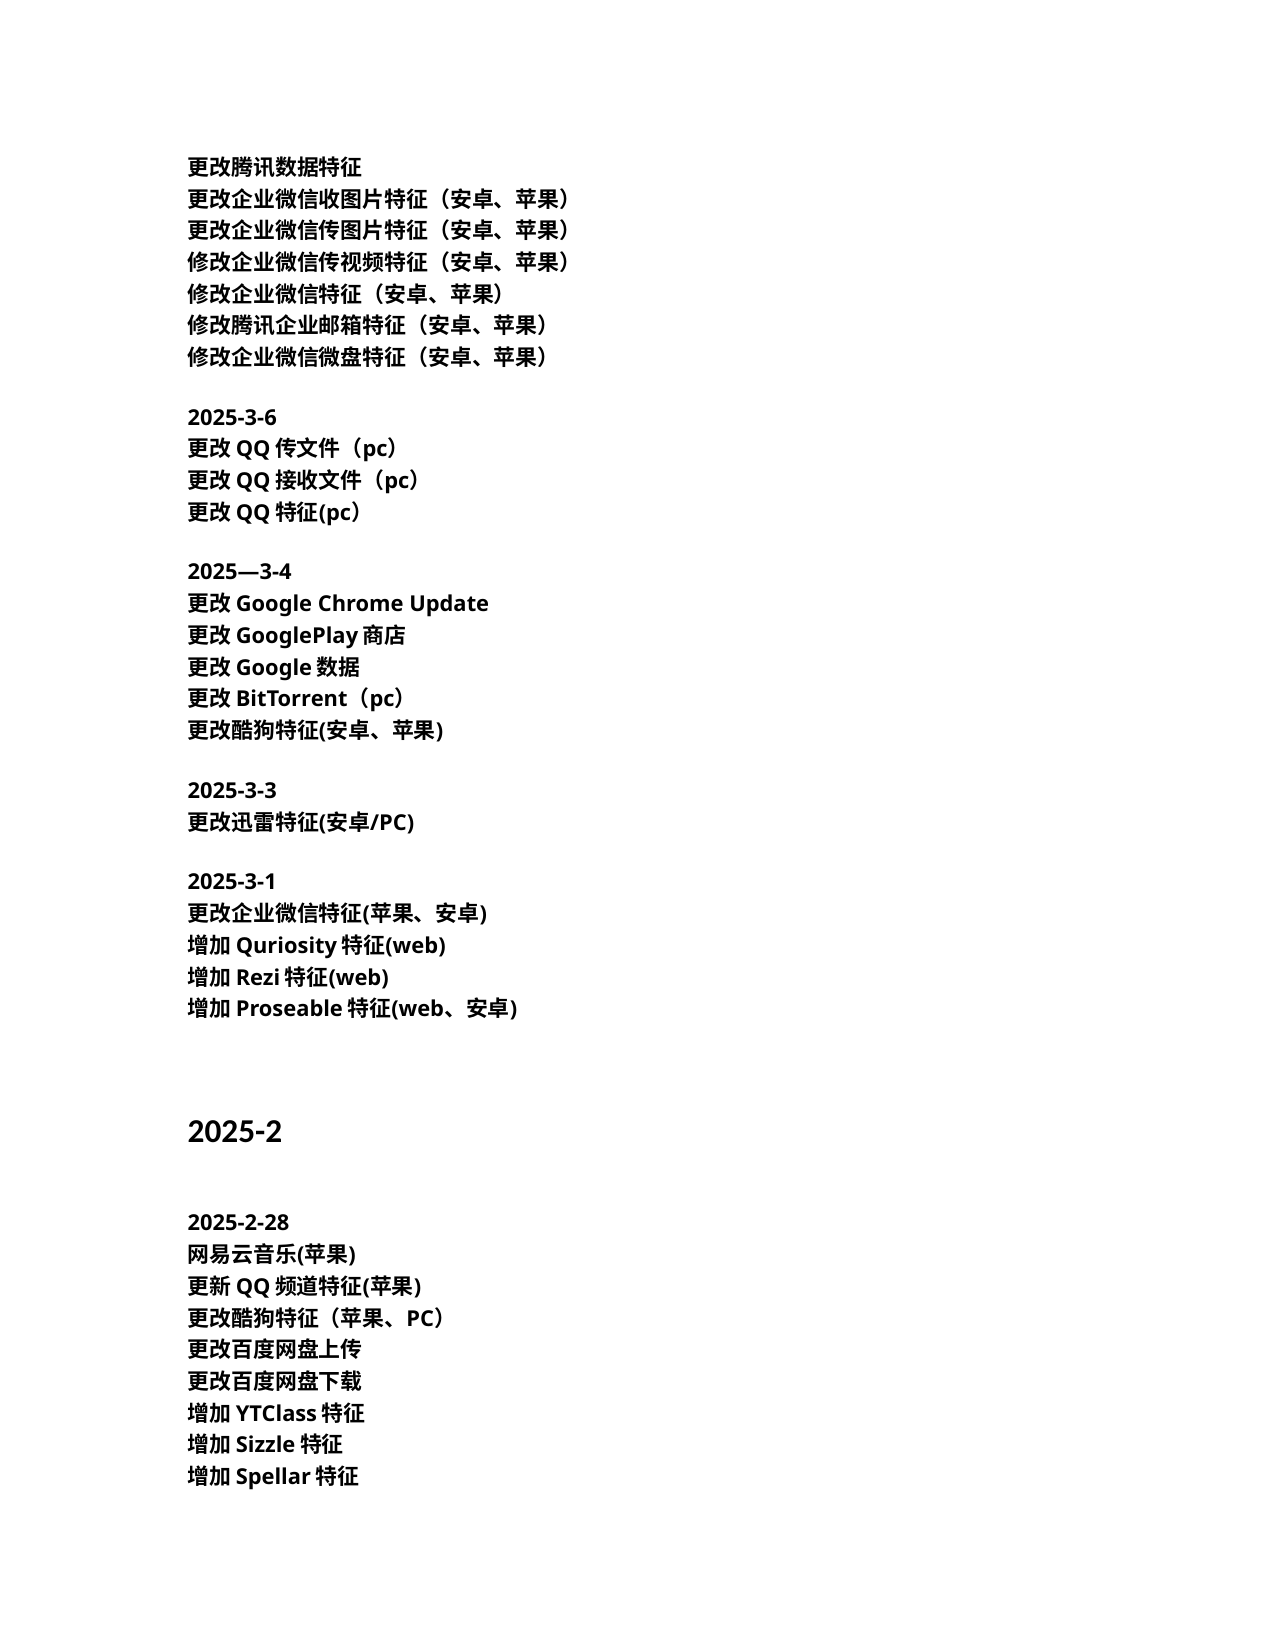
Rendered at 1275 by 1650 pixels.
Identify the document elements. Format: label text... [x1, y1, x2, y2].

text 更改酷狗特征（苹果、PC） [187, 1301, 1087, 1332]
text 增加Quriosity特征(web) [187, 928, 1087, 959]
text 增加YTClass特征 [187, 1396, 1087, 1427]
text 修改企业微信微盘特征（安卓、苹果） [187, 340, 1087, 372]
text 修改企业微信传视频特征（安卓、苹果） [187, 245, 1087, 277]
text 更改百度网盘上传 [187, 1332, 1087, 1364]
subtitle 2025-2 [187, 1110, 1087, 1150]
text 2025-3-6 [187, 401, 1087, 431]
text 增加Rezi特征(web) [187, 959, 1087, 991]
text 更改酷狗特征(安卓、苹果) [187, 713, 1087, 745]
text 修改腾讯企业邮箱特征（安卓、苹果） [187, 308, 1087, 340]
text 更改腾讯数据特征 [187, 150, 1087, 182]
text 修改企业微信特征（安卓、苹果） [187, 277, 1087, 308]
text 更改QQ接收文件（pc） [187, 463, 1087, 495]
text 2025-2-28 [187, 1207, 1087, 1237]
text 更改企业微信收图片特征（安卓、苹果） [187, 182, 1087, 213]
text 更改Google Chrome Update [187, 586, 1087, 618]
text 更改迅雷特征(安卓/PC) [187, 804, 1087, 836]
text 更改BitTorrent（pc） [187, 681, 1087, 713]
text 更改QQ传文件（pc） [187, 431, 1087, 463]
text 更新QQ频道特征(苹果) [187, 1269, 1087, 1301]
text 更改企业微信传图片特征（安卓、苹果） [187, 213, 1087, 245]
text 网易云音乐(苹果) [187, 1237, 1087, 1269]
text 更改GooglePlay商店 [187, 618, 1087, 650]
text 增加Sizzle特征 [187, 1427, 1087, 1459]
text 更改QQ特征(pc） [187, 495, 1087, 527]
text 更改百度网盘下载 [187, 1364, 1087, 1396]
text 2025—3-4 [187, 556, 1087, 586]
text 2025-3-1 [187, 866, 1087, 896]
text 更改企业微信特征(苹果、安卓) [187, 896, 1087, 928]
text 更改Google数据 [187, 650, 1087, 681]
text 增加Proseable特征(web、安卓) [187, 991, 1087, 1023]
text 增加Spellar特征 [187, 1459, 1087, 1491]
text 2025-3-3 [187, 775, 1087, 804]
